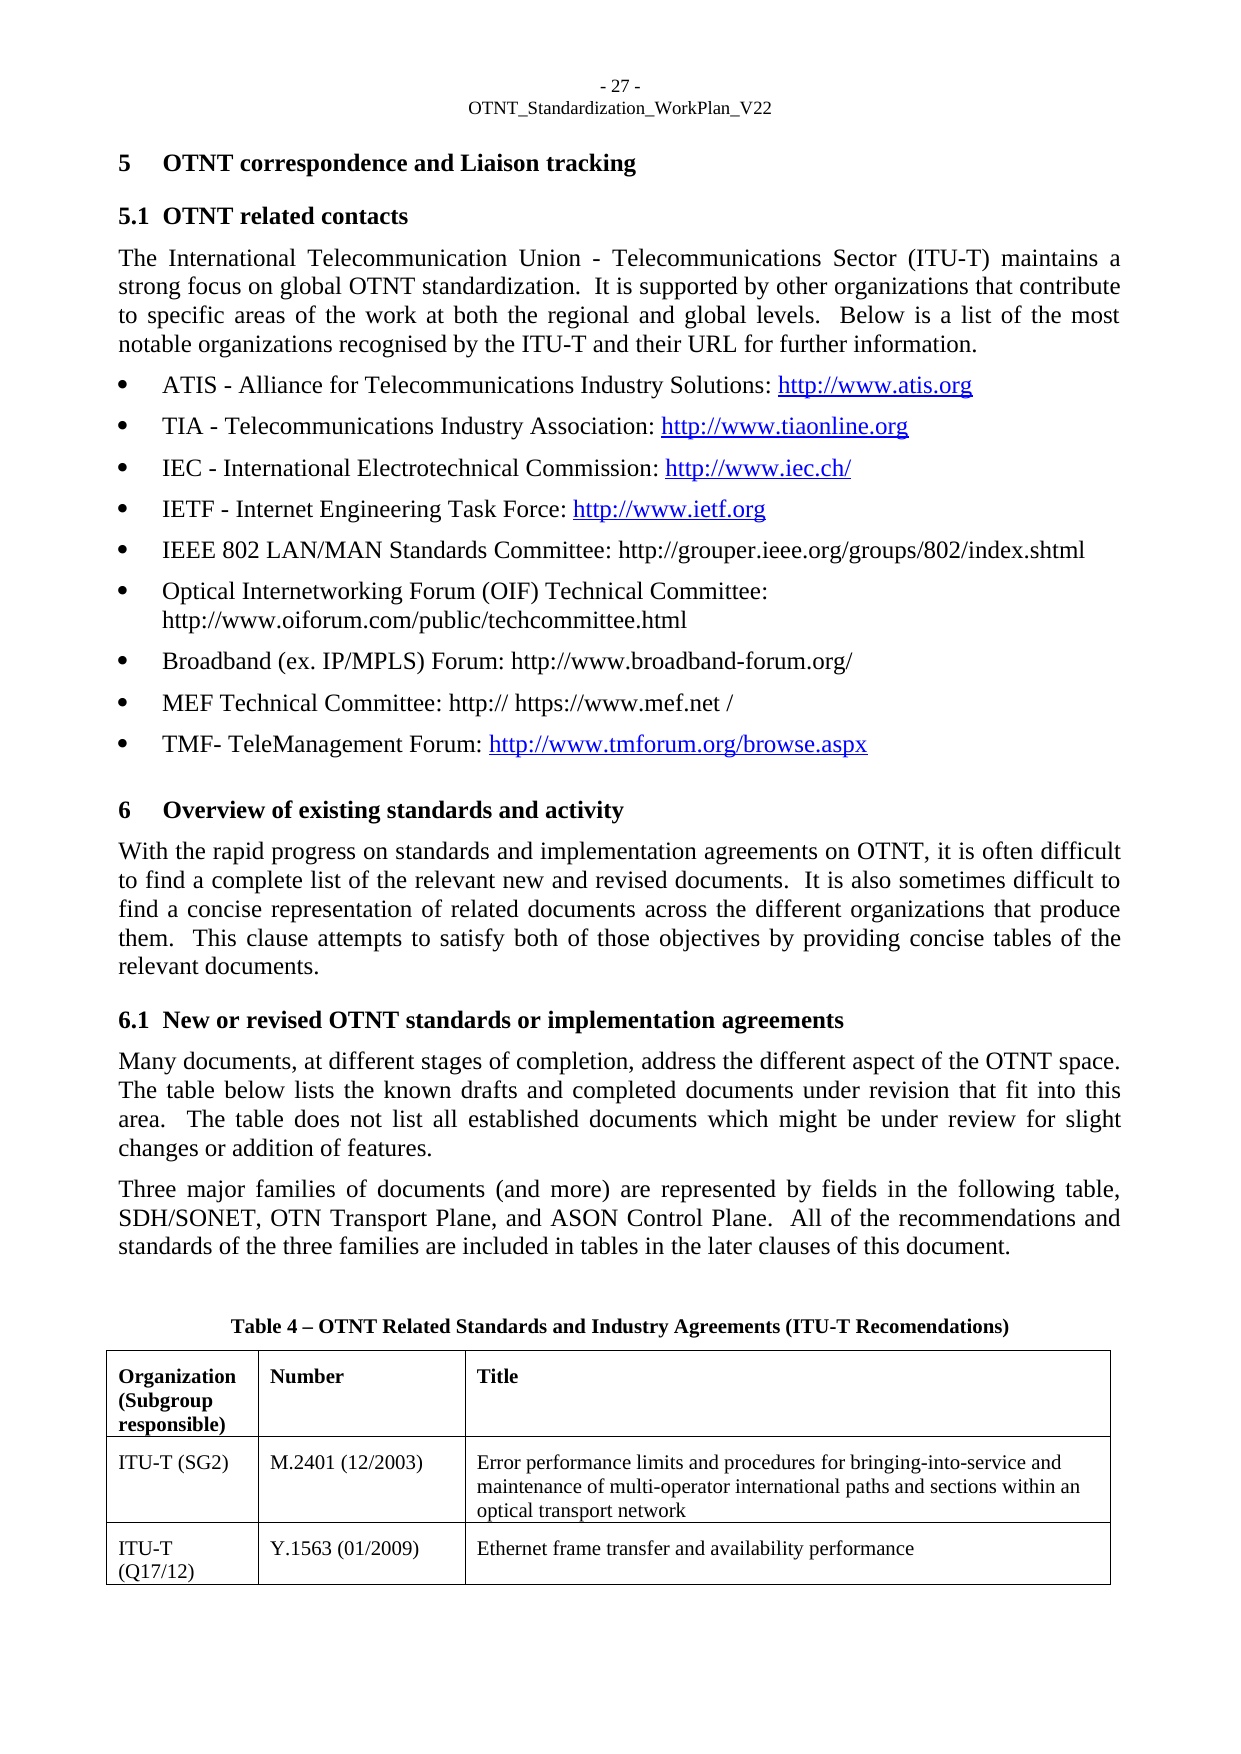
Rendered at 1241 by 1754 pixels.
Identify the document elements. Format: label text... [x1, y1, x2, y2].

list TIA - Telecommunications Industry Association: http://www.tiaonline.org [118, 411, 1122, 440]
table_cell ITU-T (Q17/12) [107, 1523, 258, 1583]
table_header Organization (Subgroup responsible) [107, 1351, 258, 1436]
text Many documents, at different stages of completion, address the different aspect of the OTNT space. The table below lists the known drafts and completed documents under revision that fit into this area. The table does not list all established documents which might be under review for slight changes or addition of features. [118, 1046, 1122, 1161]
list TMF- TeleManagement Forum: http://www.tmforum.org/browse.aspx [118, 729, 1122, 758]
table_cell M.2401 (12/2003) [259, 1437, 465, 1522]
text The International Telecommunication - Telecommunications Sector (ITU-T) maintains a strong focus on global OTNT standardization. It is supported by other organizations that contribute to specific areas of the work at both the regional and global levels. Below is a list of the most notable organizations recognised by the ITU-T and their URL for further information. [118, 243, 1122, 358]
table_header Number [259, 1351, 465, 1436]
subtitle Overview of existing standards and activity [118, 795, 1122, 824]
table_header Title [466, 1351, 1110, 1436]
list ATIS - Alliance for Telecommunications Industry Solutions: http://www.atis.org [118, 370, 1122, 399]
subtitle OTNT related contacts [118, 201, 1122, 230]
table_cell Ethernet frame transfer and availability performance [466, 1523, 1110, 1583]
text Three major families of documents (and more) are represented by fields in the following table, SDH/SONET, OTN Transport Plane, and ASON Control Plane. All of the recommendations and standards of the three families are included in tables in the later clauses of this document. [118, 1174, 1122, 1260]
table_cell ITU-T (SG2) [107, 1437, 258, 1522]
list IEC - International Electrotechnical Commission: http://www.iec.ch/ [118, 453, 1122, 481]
text With the rapid progress on standards and implementation agreements on OTNT, it is often difficult to find a complete list of the relevant new and revised documents. It is also sometimes difficult to find a concise representation of related documents across the different organizations that produce them. This clause attempts to satisfy both of those objectives by providing concise tables of the relevant documents. [118, 836, 1122, 980]
list Broadband (ex. IP/MPLS) Forum: http://www.broadband-forum.org/ [118, 646, 1122, 675]
subtitle OTNT correspondence and Liaison tracking [118, 148, 1122, 176]
table_cell Y.1563 (01/2009) [259, 1523, 465, 1583]
list IEEE 802 LAN/MAN Standards Committee: http://grouper.ieee.org/groups/802/index.shtml [118, 535, 1122, 564]
table_cell Error performance limits and procedures for bringing-into-service and maintenance of multi-operator international paths and sections within an optical transport network [466, 1437, 1110, 1522]
list MEF Technical Committee: http:// https://www.mef.net / [118, 688, 1122, 716]
list IETF - Internet Engineering Task Force: http://www.ietf.org [118, 494, 1122, 523]
subtitle New or revised OTNT standards or implementation agreements [118, 1005, 1122, 1034]
list Optical Internetworking Forum (OIF) Technical Committee: http://www.oiforum.com/public/techcommittee.html [118, 576, 1122, 634]
